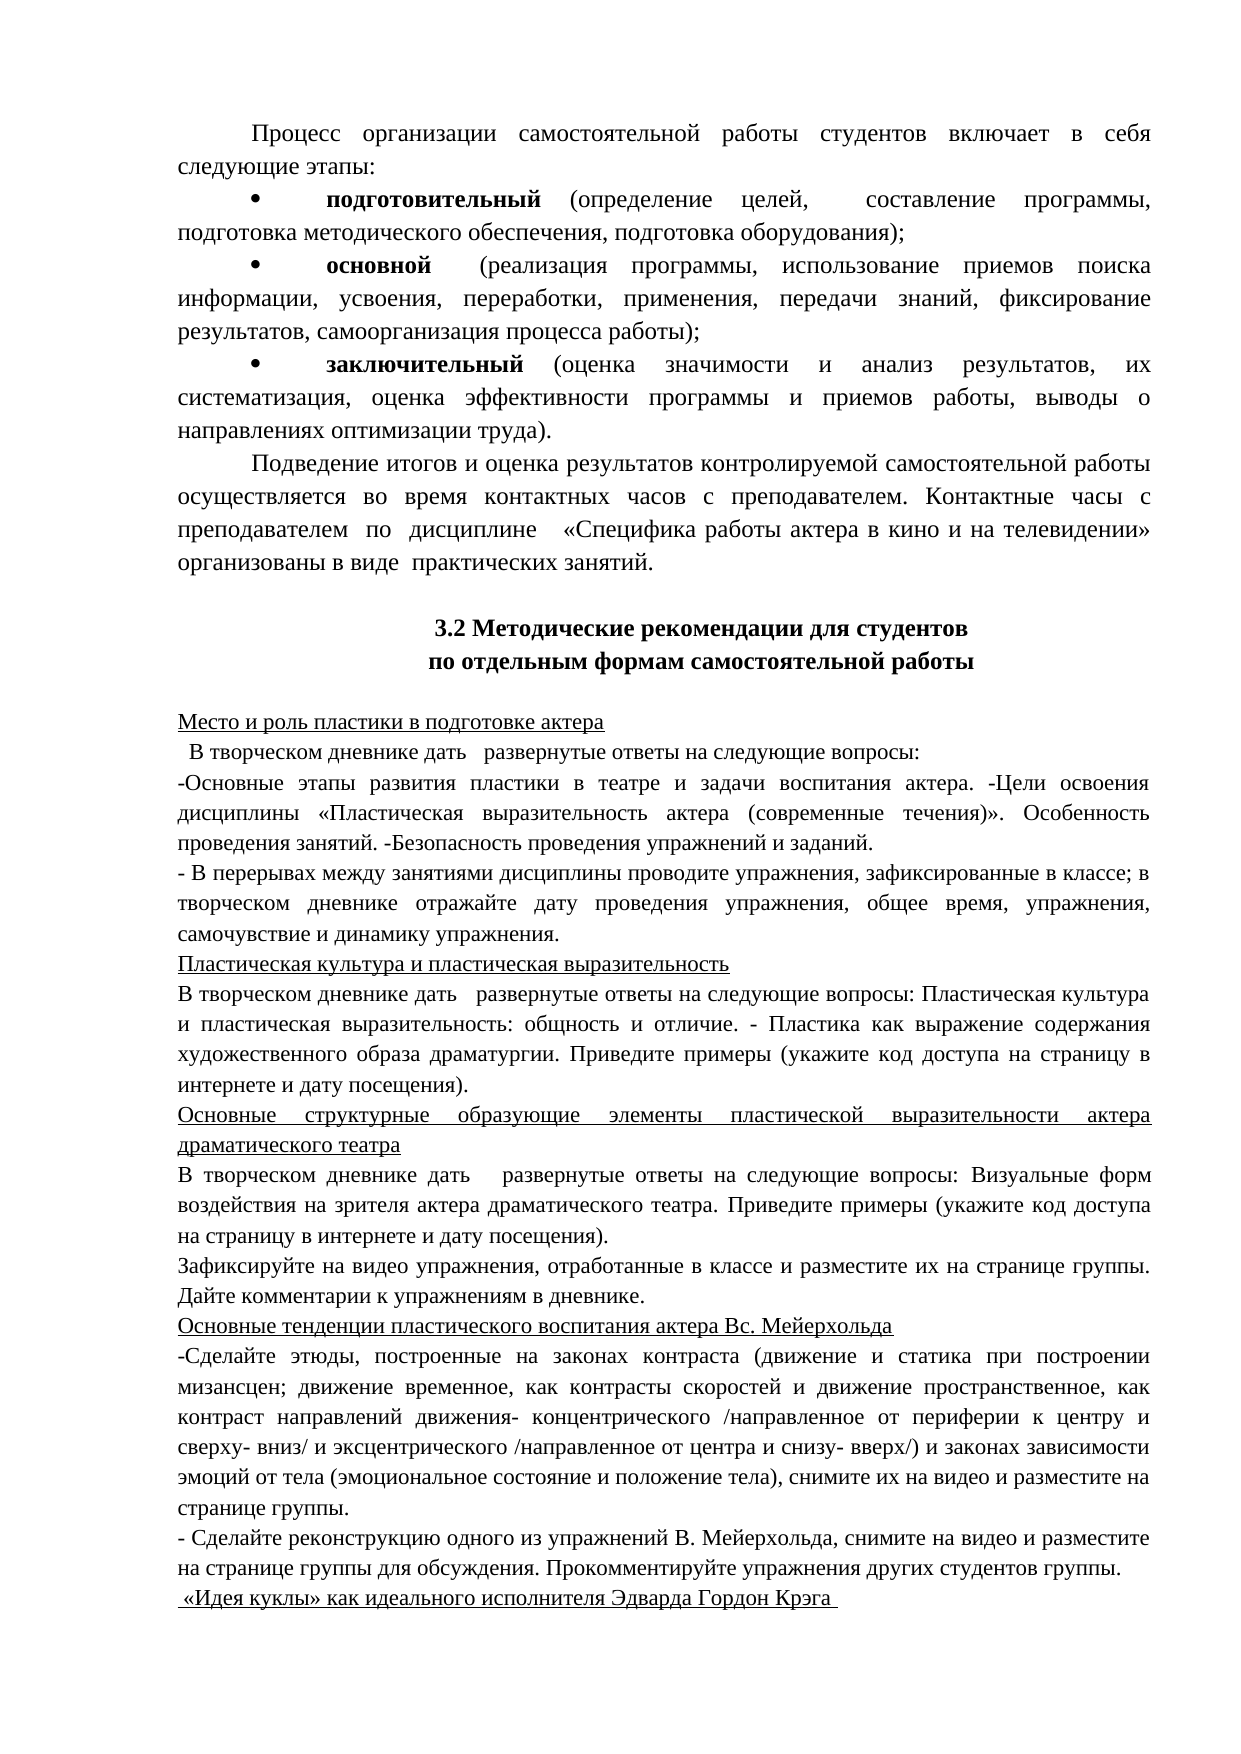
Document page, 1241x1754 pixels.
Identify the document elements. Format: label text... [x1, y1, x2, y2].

text по отдельным формам самостоятельной работы [177, 646, 1152, 675]
text - В перерывах между занятиями дисциплины проводите упражнения, зафиксированные в классе; в творческом дневнике отражайте дату проведения упражнения, общее время, упражнения, самочувствие и динамику упражнения. [177, 859, 1152, 946]
text Пластическая культура и пластическая выразительность [177, 950, 1152, 976]
text Основные структурные образующие элементы пластической выразительности актера драматического театра [177, 1101, 1152, 1124]
text Подведение итогов и оценка результатов контролируемой самостоятельной работы осуществляется во время контактных часов с преподавателем. Контактные часы с преподавателем по дисциплине «Специфика работы актера в кино и на телевидении» организованы в виде практических занятий. [177, 448, 1152, 576]
text Зафиксируйте на видео упражнения, отработанные в классе и разместите их на странице группы. Дайте комментарии к упражнениям в дневнике. [177, 1252, 1152, 1308]
text -Основные этапы развития пластики в театре и задачи воспитания актера. -Цели освоения дисциплины «Пластическая выразительность актера (современные течения)». Особенность проведения занятий. -Безопасность проведения упражнений и заданий. [177, 769, 1152, 855]
text - Сделайте реконструкцию одного из упражнений В. Мейерхольда, снимите на видео и разместите на странице группы для обсуждения. Прокомментируйте упражнения других студентов группы. [177, 1524, 1152, 1580]
text Место и роль пластики в подготовке актера [177, 708, 1152, 734]
text -Сделайте этюды, построенные на законах контраста (движение и статика при построении мизансцен; движение временное, как контрасты скоростей и движение пространственное, как контраст направлений движения- концентрического /направленное от периферии к центру и сверху- вниз/ и эксцентрического /направленное от центра и снизу- вверх/) и законах зависимости эмоций от тела (эмоциональное состояние и положение тела), снимите их на видео и разместите на странице группы. [177, 1343, 1152, 1520]
text Основные структурные образующие элементы пластической выразительности актера драматического театра [177, 1125, 1152, 1157]
text Процесс организации самостоятельной работы студентов включает в себя следующие этапы: [177, 118, 1152, 180]
text В творческом дневнике дать развернутые ответы на следующие вопросы: Визуальные форм воздействия на зрителя актера драматического театра. Приведите примеры (укажите код доступа на страницу в интернете и дату посещения). [177, 1161, 1152, 1248]
text «Идея куклы» как идеального исполнителя Эдварда Гордон Крэга [177, 1584, 1152, 1611]
list основной (реализация программы, использование приемов поиска информации, усвоения, переработки, применения, передачи знаний, фиксирование результатов, самоорганизация процесса работы); [177, 250, 1152, 345]
text В творческом дневнике дать развернутые ответы на следующие вопросы: [177, 738, 1152, 765]
list заключительный (оценка значимости и анализ результатов, их систематизация, оценка эффективности программы и приемов работы, выводы о направлениях оптимизации труда). [177, 349, 1152, 444]
text 3.2 Методические рекомендации для студентов [177, 613, 1152, 642]
list подготовительный (определение целей, составление программы, подготовка методического обеспечения, подготовка оборудования); [177, 184, 1152, 246]
text В творческом дневнике дать развернутые ответы на следующие вопросы: Пластическая культура и пластическая выразительность: общность и отличие. - Пластика как выражение содержания художественного образа драматургии. Приведите примеры (укажите код доступа на страницу в интернете и дату посещения). [177, 980, 1152, 1097]
text Основные тенденции пластического воспитания актера Вс. Мейерхольда [177, 1312, 1152, 1339]
